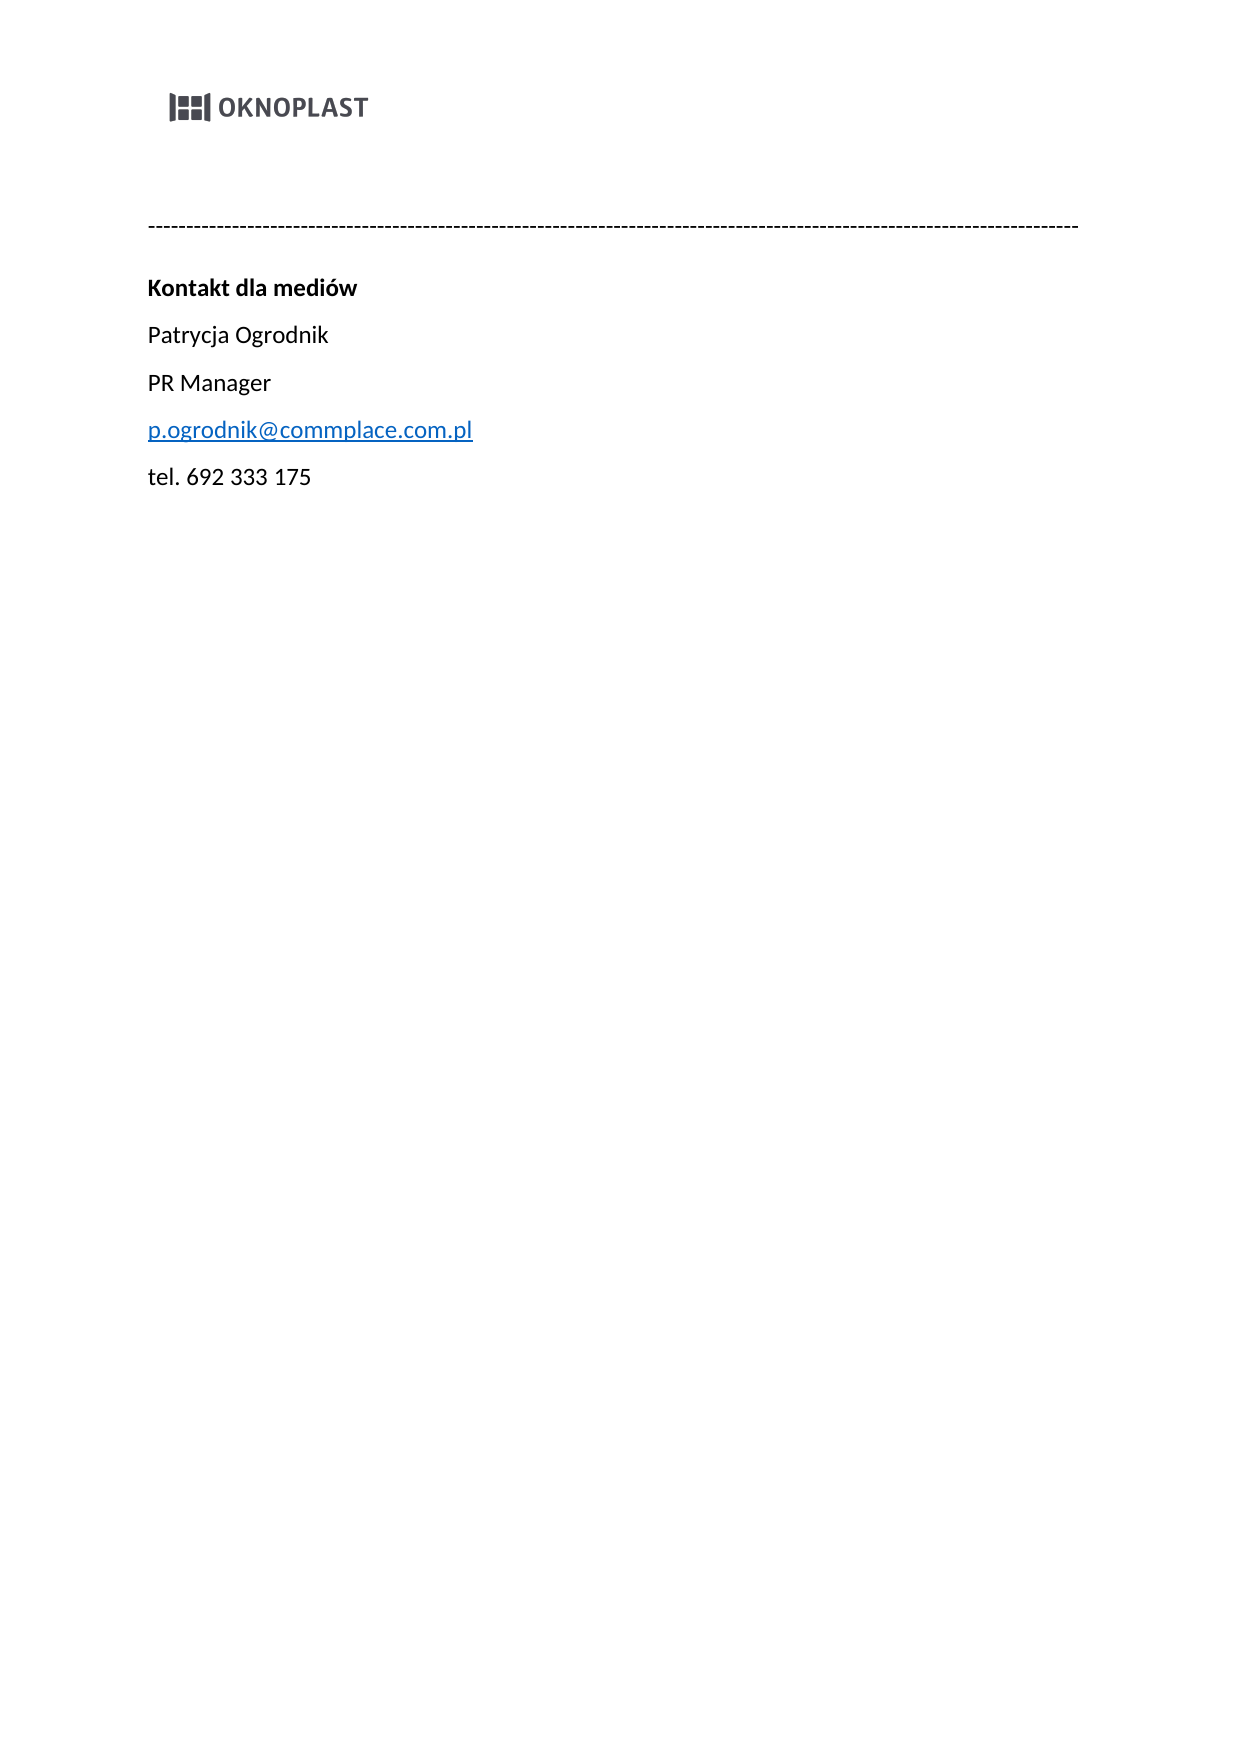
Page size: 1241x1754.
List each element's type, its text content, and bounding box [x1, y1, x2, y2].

text Kontakt dla mediów [148, 272, 1093, 303]
text p.ogrodnik@commplace.com.pl [148, 414, 1093, 444]
text -------------------------------------------------------------------------------------------------------------------------- [148, 210, 1093, 241]
text Patrycja Ogrodnik [148, 319, 1093, 350]
text PR Manager [148, 367, 1093, 397]
picture [147, 73, 388, 139]
text tel. 692 333 175 [148, 461, 1093, 492]
